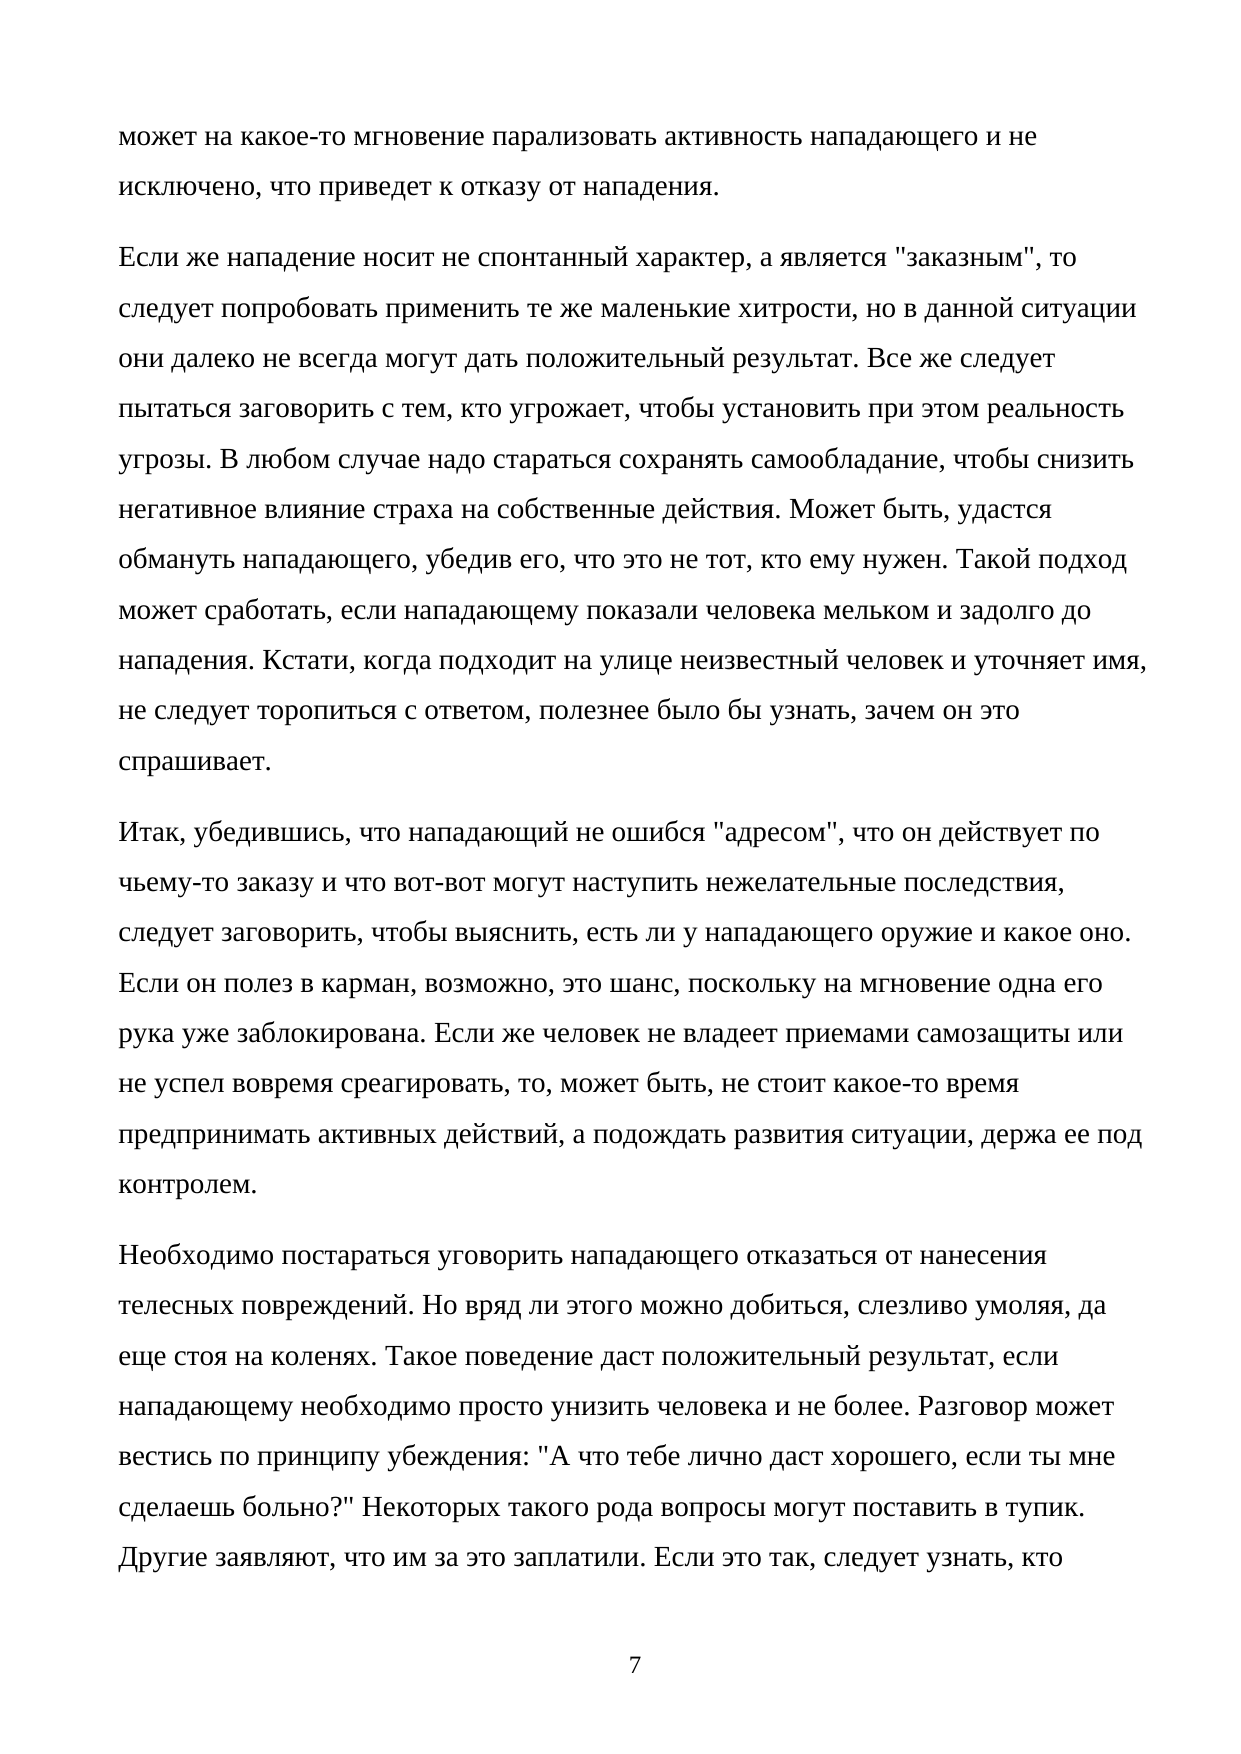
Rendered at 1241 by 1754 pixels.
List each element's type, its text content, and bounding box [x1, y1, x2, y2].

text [118, 118, 1152, 202]
text Итак, убедившись, что нападающий не ошибся "адресом", что он действует по чьему-то заказу и что вот-вот могут наступить нежелательные последствия, следует заговорить, чтобы выяснить, есть ли у нападающего оружие и какое оно. Если он полез в карман, возможно, это шанс, поскольку на мгновение одна его рука уже заблокирована. Если же человек не владеет приемами самозащиты или не успел вовремя среагировать, то, может быть, не стоит какое-то время предпринимать активных действий, а подождать развития ситуации, держа ее под контролем. [118, 814, 1152, 1199]
text Если же нападение носит не спонтанный характер, а является "заказным", то следует попробовать применить те же маленькие хитрости, но в данной ситуации они далеко не всегда могут дать положительный результат. Все же следует пытаться заговорить с тем, кто угрожает, чтобы установить при этом реальность угрозы. В любом случае надо стараться сохранять самообладание, чтобы снизить негативное влияние страха на собственные действия. Может быть, удастся обмануть нападающего, убедив его, что это не тот, кто ему нужен. Такой подход может сработать, если нападающему показали человека мельком и задолго до нападения. Кстати, когда подходит на улице неизвестный человек и уточняет имя, не следует торопиться с ответом, полезнее было бы узнать, зачем он это спрашивает. [118, 239, 1152, 776]
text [118, 1237, 1152, 1573]
